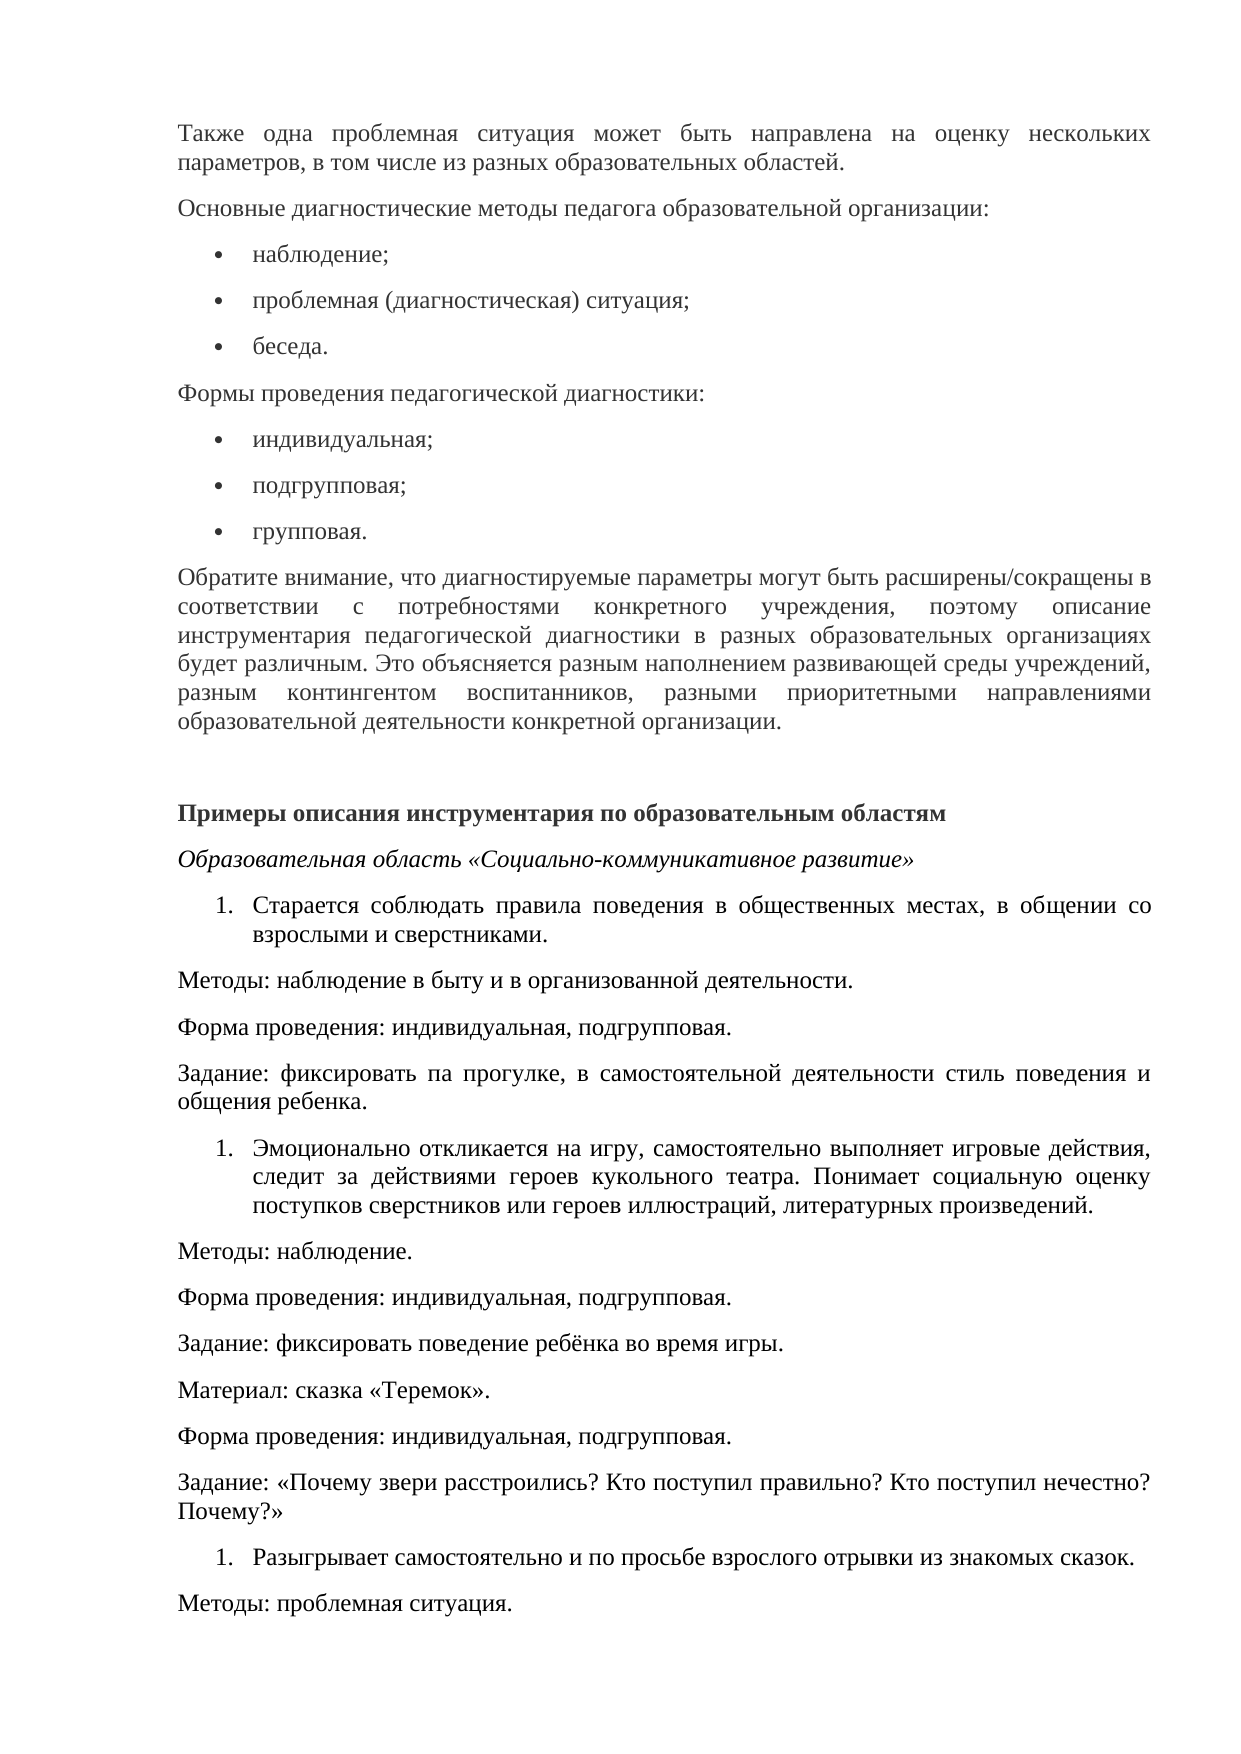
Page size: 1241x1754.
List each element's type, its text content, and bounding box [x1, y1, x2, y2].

text Образовательная область «Социально-коммуникативное развитие» [177, 844, 1152, 873]
list групповая. [215, 516, 1152, 545]
list наблюдение; [215, 239, 1152, 268]
text Форма проведения: индивидуальная, подгрупповая. [177, 1421, 1152, 1449]
text Основные диагностические методы педагога образовательной организации: [177, 193, 1152, 222]
text Задание: фиксировать па прогулке, в самостоятельной деятельности стиль поведения и общения ребенка. [177, 1058, 1152, 1115]
list беседа. [215, 331, 1152, 360]
list подгрупповая; [215, 470, 1152, 499]
text Форма проведения: индивидуальная, подгрупповая. [177, 1012, 1152, 1040]
text Задание: «Почему звери расстроились? Кто поступил правильно? Кто поступил нечестно? Почему?» [177, 1467, 1152, 1524]
text Формы проведения педагогической диагностики: [177, 378, 1152, 406]
list Разыгрывает самостоятельно и по просьбе взрослого отрывки из знакомых сказок. [215, 1542, 1152, 1571]
text Материал: сказка «Теремок». [177, 1375, 1152, 1403]
text Примеры описания инструментария по образовательным областям [177, 798, 1152, 827]
list индивидуальная; [215, 424, 1152, 452]
text Форма проведения: индивидуальная, подгрупповая. [177, 1282, 1152, 1311]
text Задание: фиксировать поведение ребёнка во время игры. [177, 1328, 1152, 1357]
text Обратите внимание, что диагностируемые параметры могут быть расширены/сокращены в соответствии с потребностями конкретного учреждения, поэтому описание инструментария педагогической диагностики в разных образовательных организациях будет различным. Это объясняется разным наполнением развивающей среды учреждений, разным контингентом воспитанников, разными приоритетными направлениями образовательной деятельности конкретной организации. [177, 562, 1152, 735]
text Методы: наблюдение в быту и в организованной деятельности. [177, 965, 1152, 994]
text Методы: наблюдение. [177, 1236, 1152, 1265]
list Эмоционально откликается на игру, самостоятельно выполняет игровые действия, следит за действиями героев кукольного театра. Понимает социальную оценку поступков сверстников или героев иллюстраций, литературных произведений. [215, 1133, 1152, 1219]
list проблемная (диагностическая) ситуация; [215, 285, 1152, 314]
text Методы: проблемная ситуация. [177, 1588, 1152, 1617]
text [177, 118, 1152, 176]
list Старается соблюдать правила поведения в общественных местах, в общении со взрослыми и сверстниками. [215, 891, 1152, 948]
